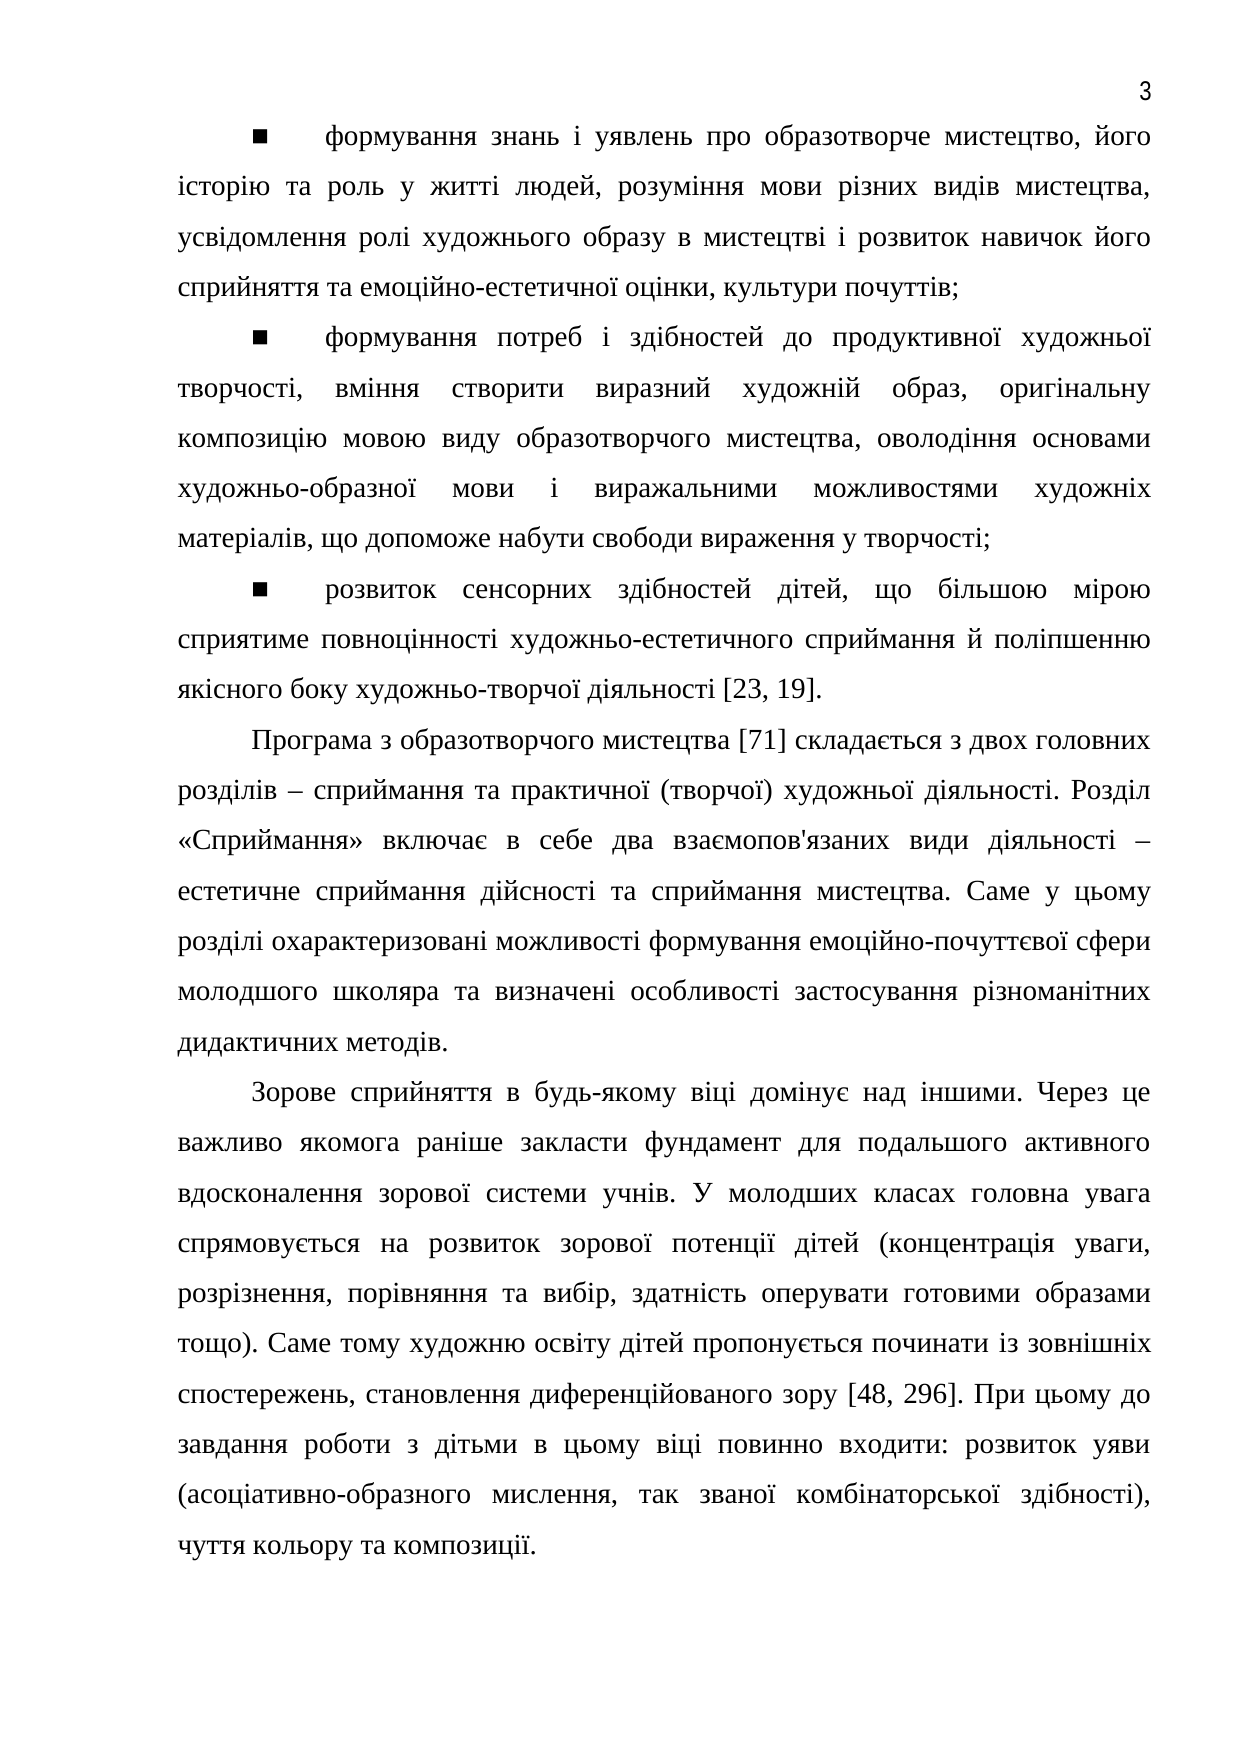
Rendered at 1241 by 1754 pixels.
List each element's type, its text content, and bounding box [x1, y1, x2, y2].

list розвиток сенсорних здібностей дітей, що більшою мірою сприятиме повноцінності художньо-естетичного сприймання й поліпшенню якісного боку художньо-творчої діяльності [23, 19]. [177, 571, 1152, 705]
text Програма з образотворчого мистецтва [71] складається з двох головних розділів – сприймання та практичної (творчої) художньої діяльності. Розділ «Сприймання» включає в себе два взаємопов'язаних види діяльності – естетичне сприймання дійсності та сприймання мистецтва. Саме у цьому розділі охарактеризовані можливості формування емоційно-почуттєвої сфери молодшого школяра та визначені особливості застосування різноманітних дидактичних методів. [177, 722, 1152, 1057]
text Зорове сприйняття в будь-якому віці домінує над іншими. Через це важливо якомога раніше закласти фундамент для подальшого активного вдосконалення зорової системи учнів. У молодших класах головна увага спрямовується на розвиток зорової потенції дітей (концентрація уваги, розрізнення, порівняння та вибір, здатність оперувати готовими образами тощо). Саме тому художню освіту дітей пропонується починати із зовнішніх спостережень, становлення диференційованого зору [48, 296]. При цьому до завдання роботи з дітьми в цьому віці повинно входити: розвиток уяви (асоціативно-образного мислення, так званої комбінаторської здібності), чуття кольору та композиції. [177, 1074, 1152, 1560]
list формування потреб і здібностей до продуктивної художньої творчості, вміння створити виразний художній образ, оригінальну композицію мовою виду образотворчого мистецтва, оволодіння основами художньо-образної мови і виражальними можливостями художніх матеріалів, що допоможе набути свободи вираження у творчості; [177, 319, 1152, 554]
list формування знань і уявлень про образотворче мистецтво, його історію та роль у житті людей, розуміння мови різних видів мистецтва, усвідомлення ролі художнього образу в мистецтві і розвиток навичок його сприйняття та емоційно-естетичної оцінки, культури почуттів; [177, 118, 1152, 303]
